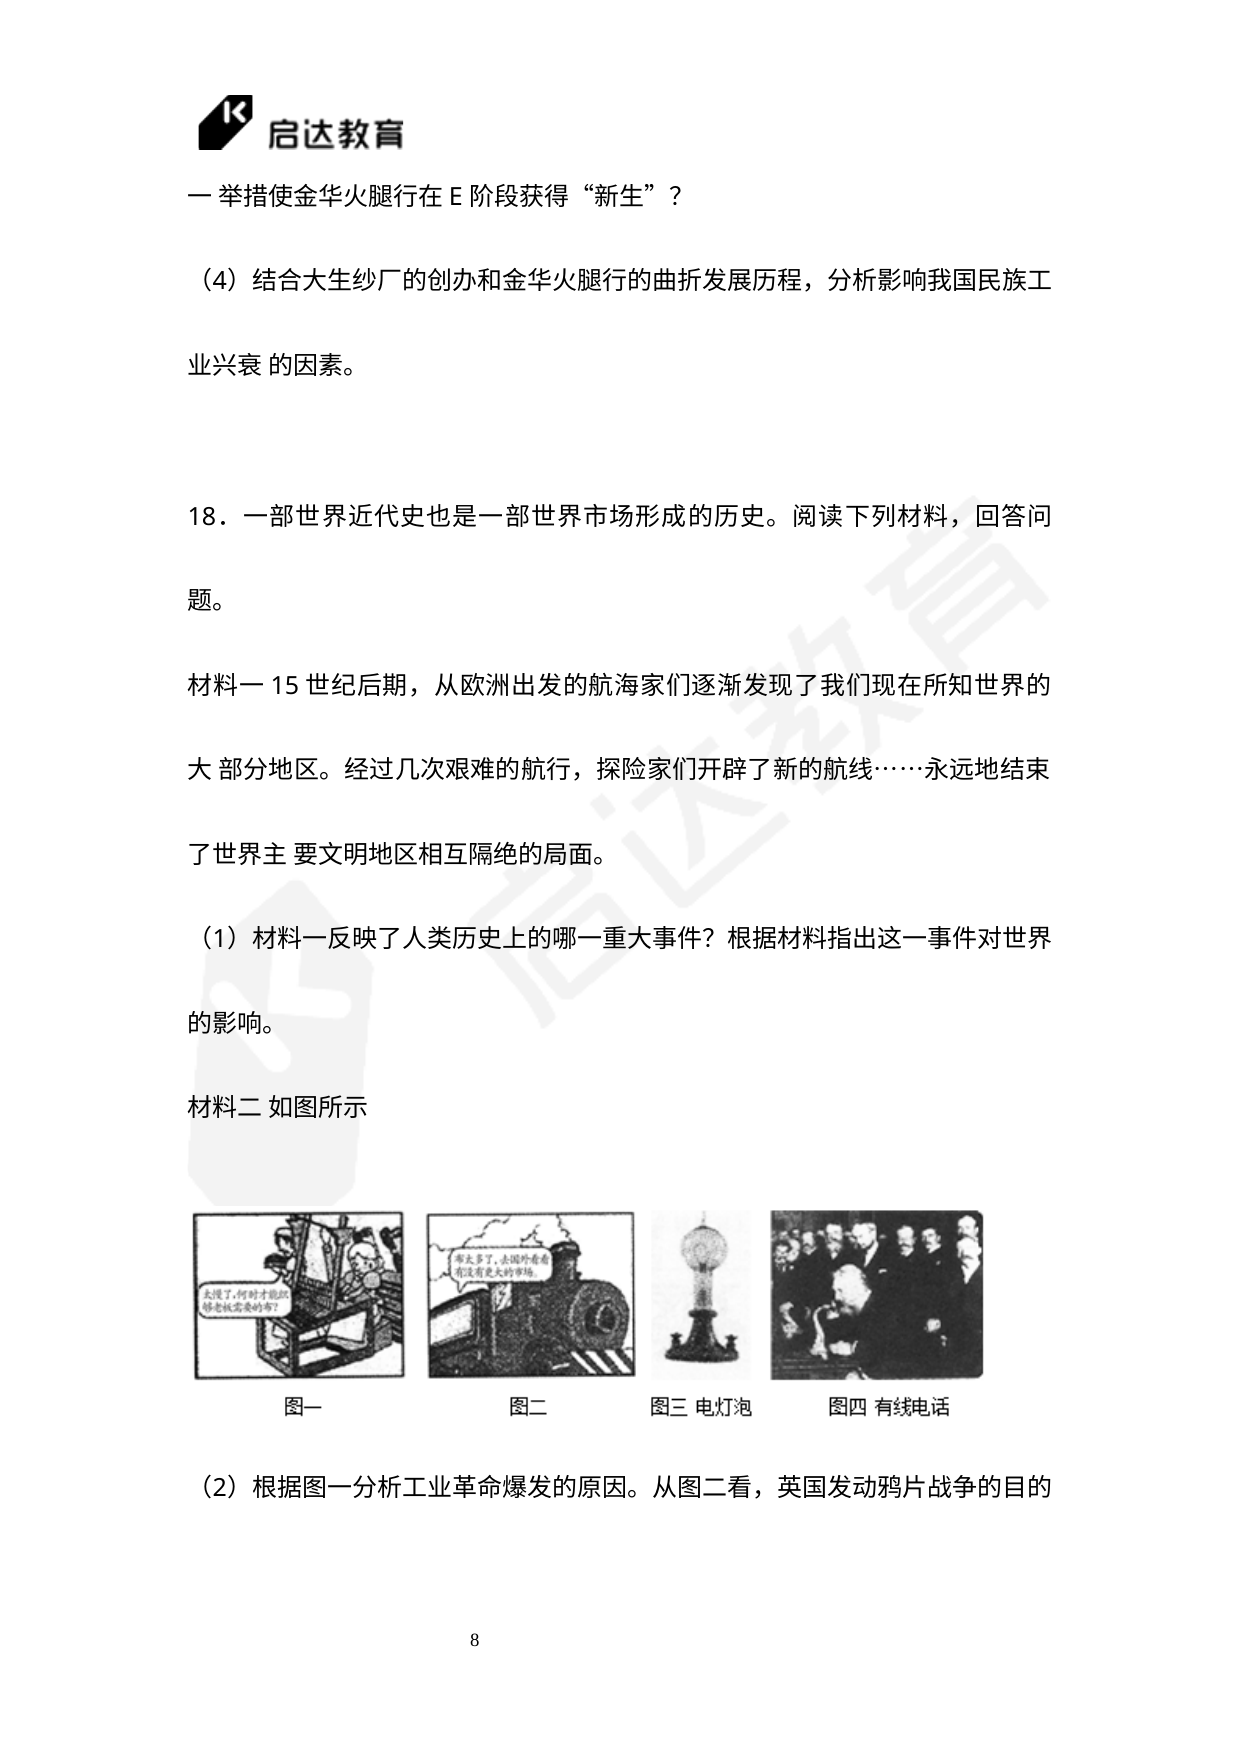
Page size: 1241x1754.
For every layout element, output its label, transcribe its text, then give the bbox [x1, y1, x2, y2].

picture [198, 95, 404, 150]
picture [187, 1206, 988, 1421]
